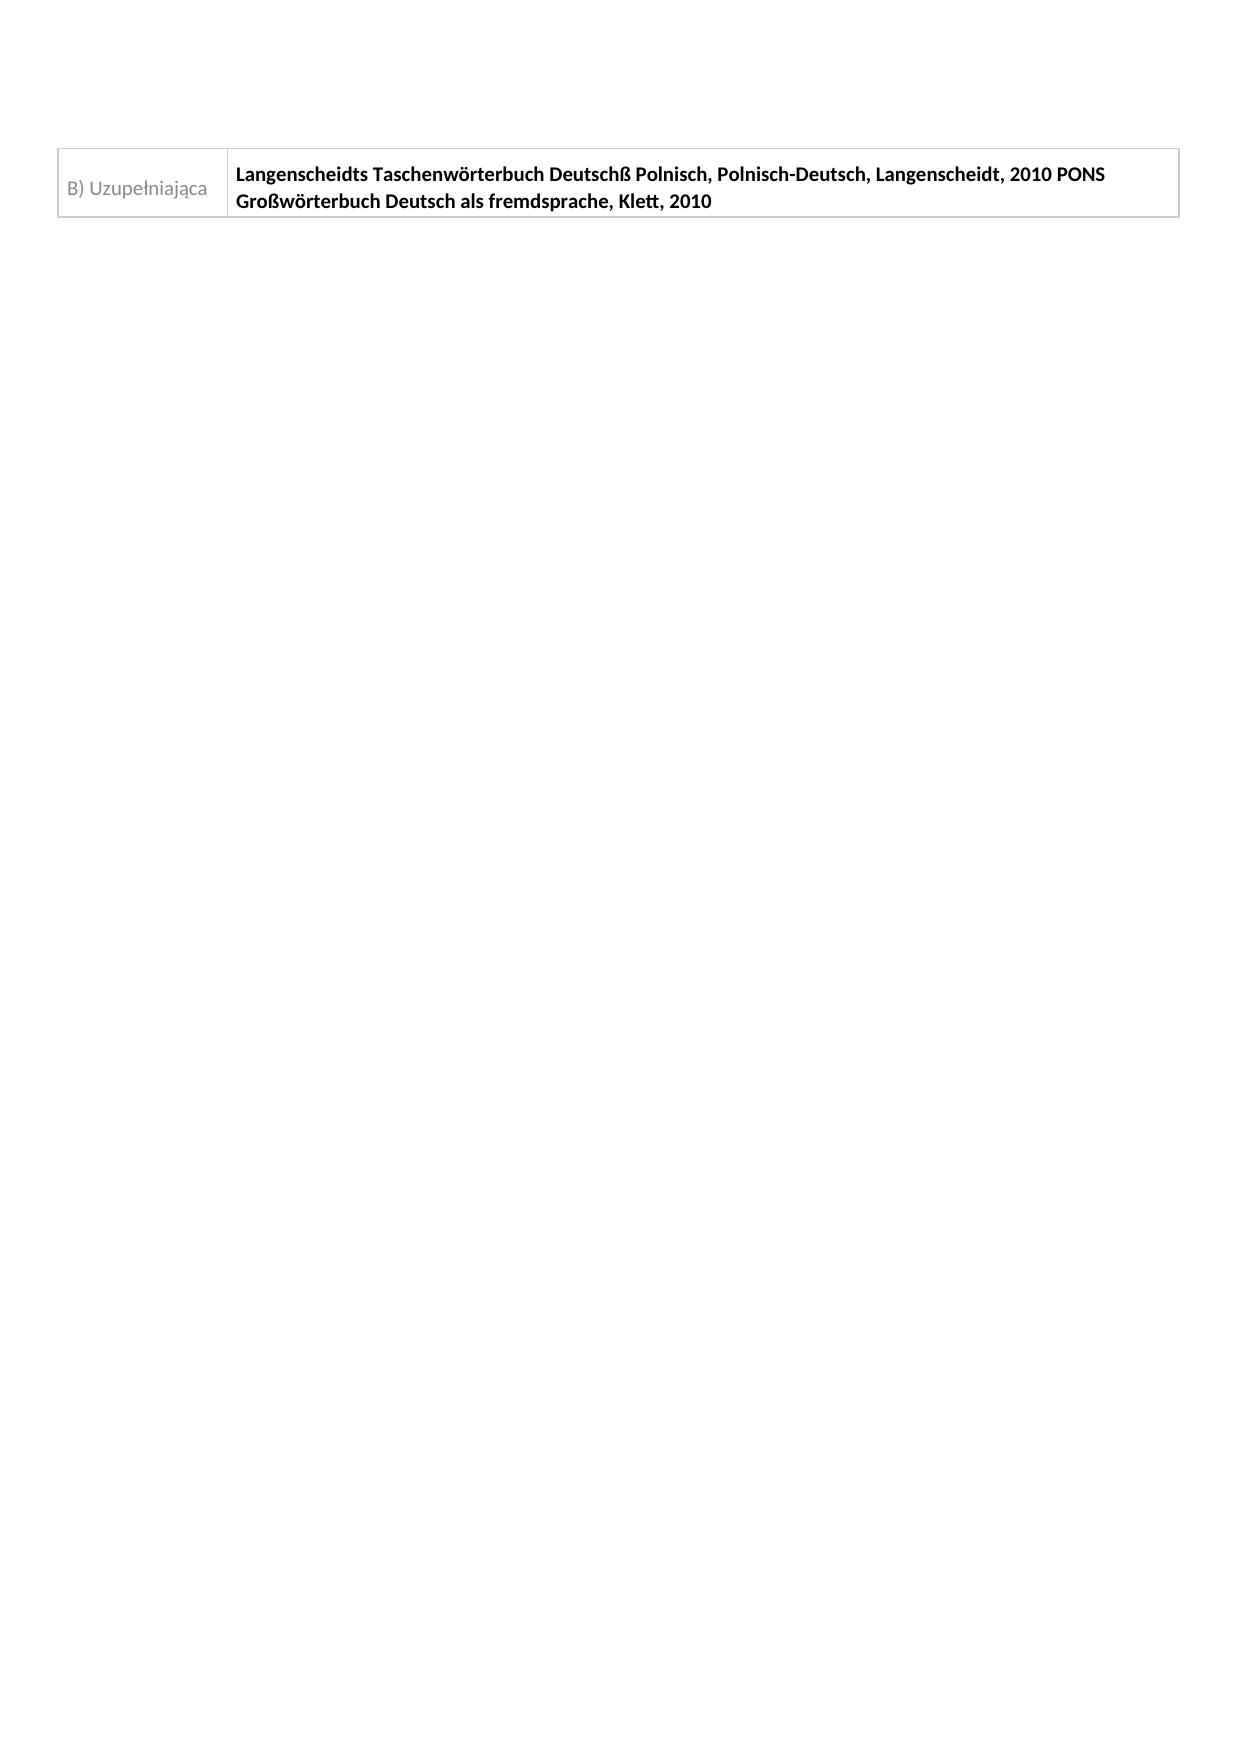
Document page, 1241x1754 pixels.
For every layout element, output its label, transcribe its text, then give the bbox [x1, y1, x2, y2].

table_cell Langenscheidts Taschenwörterbuch Deutschß Polnisch, Polnisch-Deutsch, Langenscheidt, 2010 PONS Großwörterbuch Deutsch als fremdsprache, Klett, 2010 [228, 149, 1178, 216]
table_cell B) Uzupełniająca [59, 149, 227, 216]
